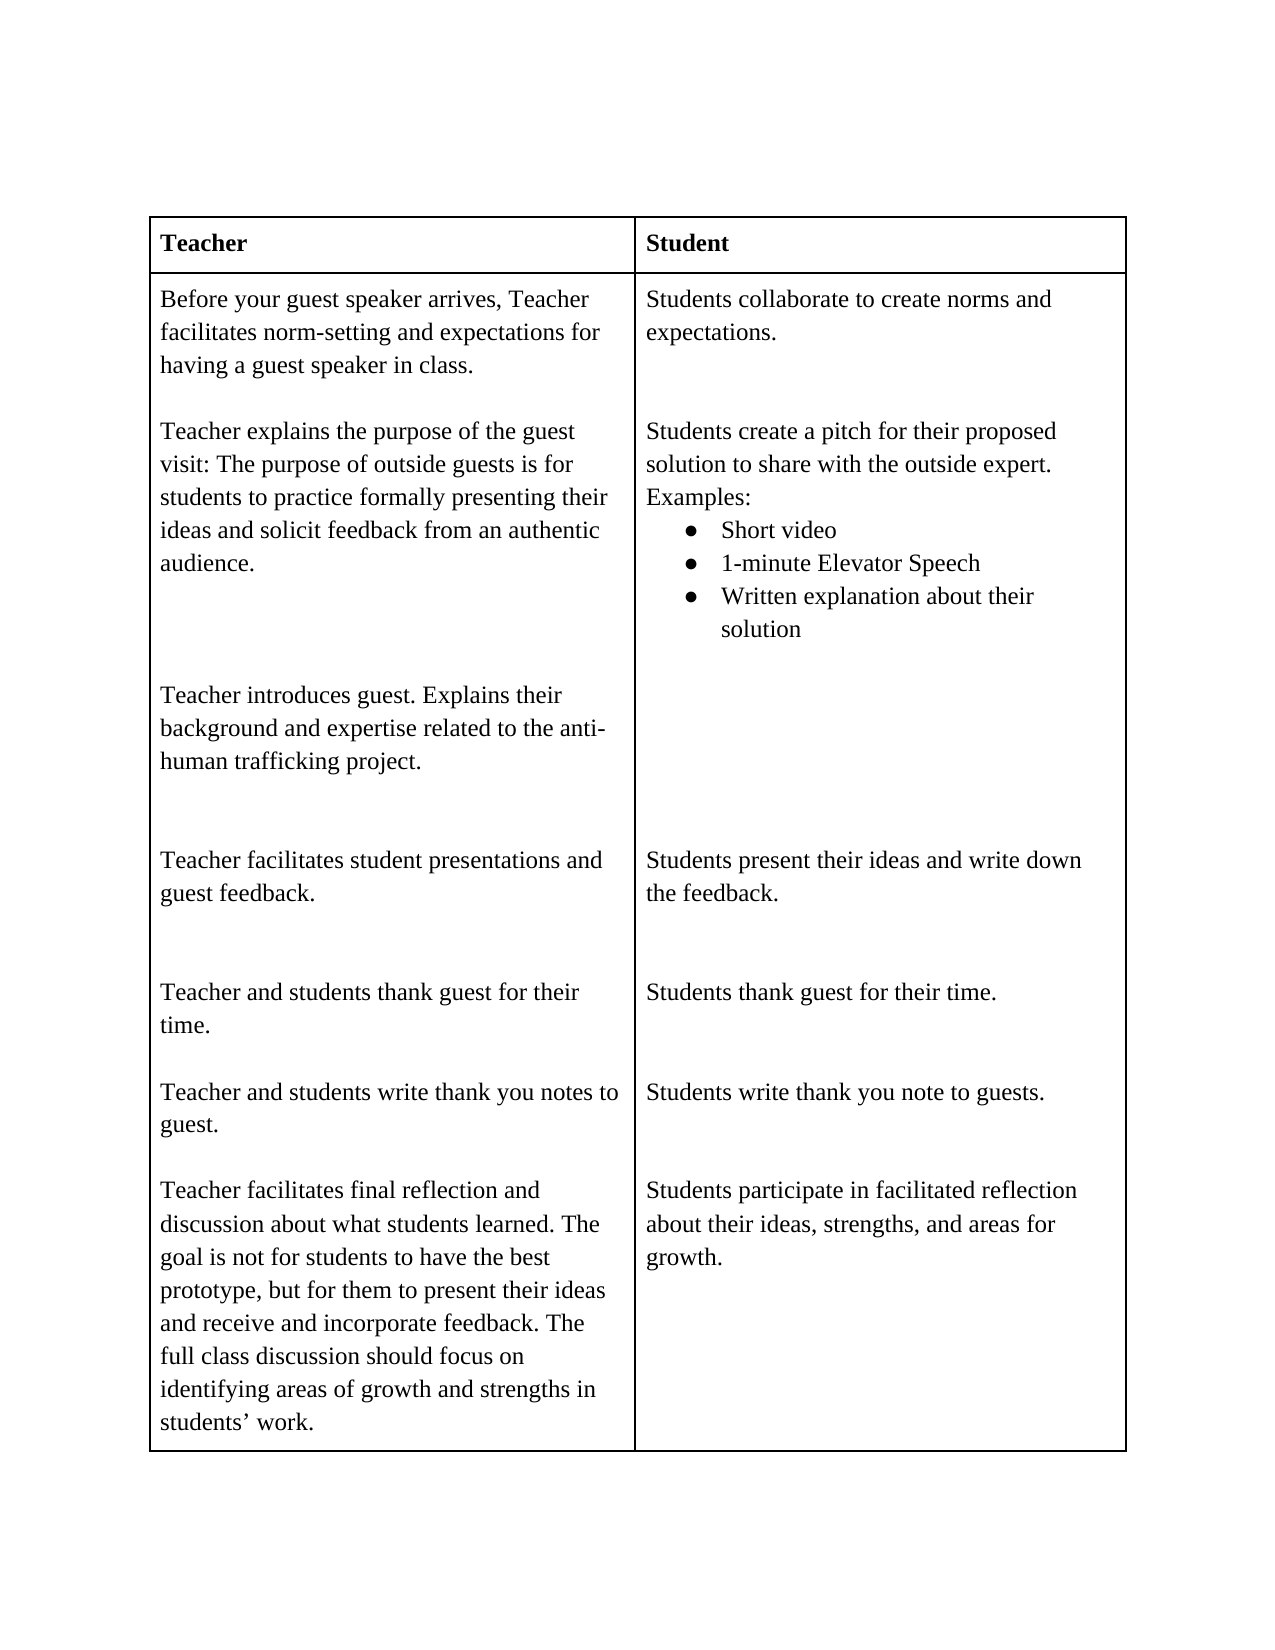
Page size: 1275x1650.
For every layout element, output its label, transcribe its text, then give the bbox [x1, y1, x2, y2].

table_cell Before your guest speaker arrives, Teacher facilitates norm-setting and expectations for having a guest speaker in class. Teacher explains the purpose of the guest visit: The purpose of outside guests is for students to practice formally presenting their ideas and solicit feedback from an authentic audience. Teacher introduces guest. Explains their background and expertise related to the anti-human trafficking project. Teacher facilitates student presentations and guest feedback. Teacher and students thank guest for their time. Teacher and students write thank you notes to guest. Teacher facilitates final reflection and discussion about what students learned. The goal is not for students to have the best prototype, but for them to present their ideas and receive and incorporate feedback. The full class discussion should focus on identifying areas of growth and strengths in students’ work. [151, 274, 634, 1450]
table_header Student [636, 218, 1125, 272]
table_cell Students collaborate to create norms and expectations. Students create a pitch for their proposed solution to share with the outside expert. Examples: Short video 1-minute Elevator Speech Written explanation about their solution Students present their ideas and write down the feedback. Students thank guest for their time. Students write thank you note to guests. Students participate in facilitated reflection about their ideas, strengths, and areas for growth. [636, 274, 1125, 1450]
table_header Teacher [151, 218, 634, 272]
